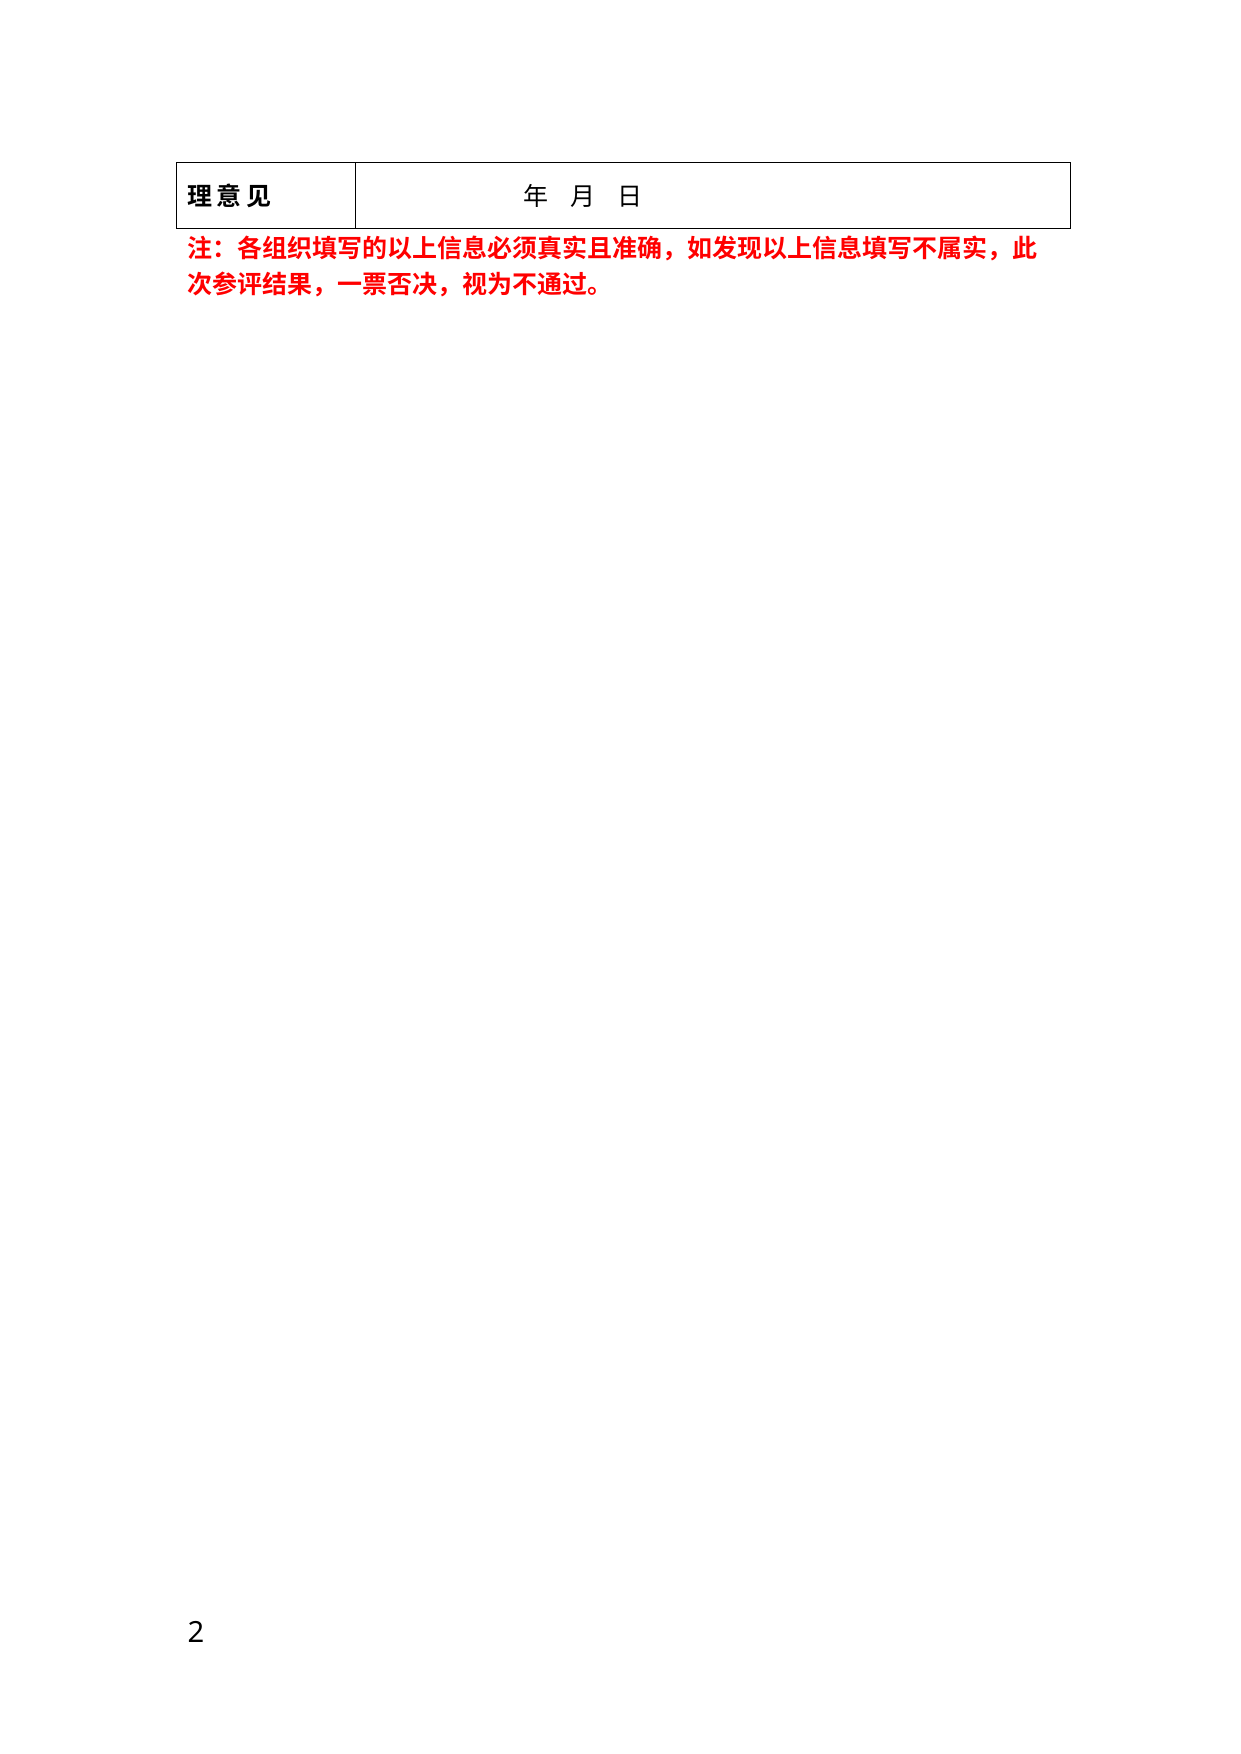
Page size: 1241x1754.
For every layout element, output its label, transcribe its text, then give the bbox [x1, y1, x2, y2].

table_cell 评估委员会受理意见 [177, 163, 355, 227]
text 注：各组织填写的以上信息必须真实且准确，如发现以上信息填写不属实，此次参评结果，一票否决，视为不通过。 [187, 229, 1053, 301]
table_cell 年 月 日 [356, 163, 1070, 227]
